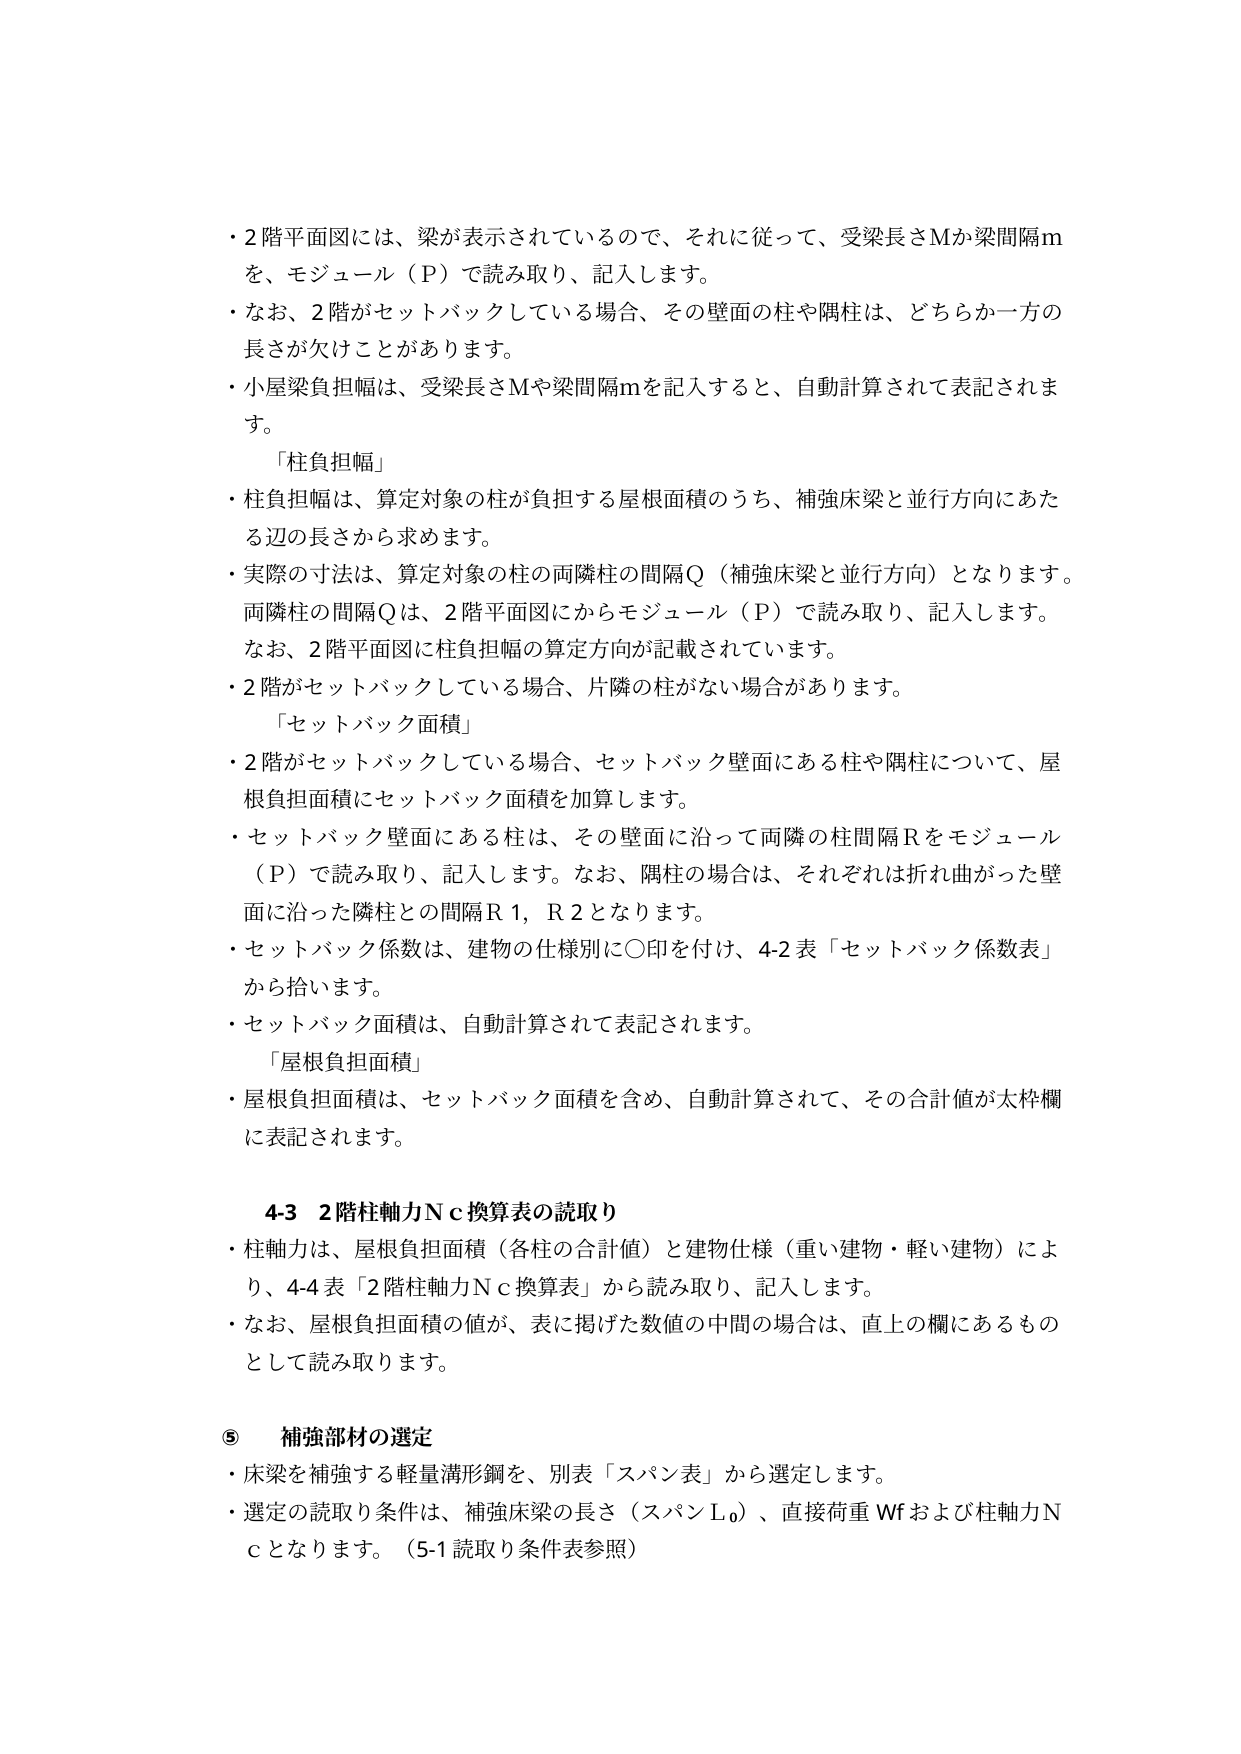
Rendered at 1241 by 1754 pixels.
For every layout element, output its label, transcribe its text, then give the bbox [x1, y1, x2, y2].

text ・なお、屋根負担面積の値が、表に掲げた数値の中間の場合は、直上の欄にあるものとして読み取ります。 [221, 1304, 1063, 1379]
text ・なお、2階がセットバックしている場合、その壁面の柱や隅柱は、どちらか一方の長さが欠けことがあります。 [177, 292, 1063, 367]
text ・セットバック係数は、建物の仕様別に○印を付け、4-2表「セットバック係数表」から拾います。 [177, 929, 1063, 1004]
text ・実際の寸法は、算定対象の柱の両隣柱の間隔Ｑ（補強床梁と並行方向）となります。両隣柱の間隔Ｑは、2階平面図にからモジュール（Ｐ）で読み取り、記入します。なお、2階平面図に柱負担幅の算定方向が記載されています。 [221, 554, 1063, 667]
text ・2階平面図には、梁が表示されているので、それに従って、受梁長さＭか梁間隔ｍを、モジュール（Ｐ）で読み取り、記入します。 [177, 217, 1063, 292]
text ・柱負担幅は、算定対象の柱が負担する屋根面積のうち、補強床梁と並行方向にあたる辺の長さから求めます。 [177, 479, 1063, 554]
text ・選定の読取り条件は、補強床梁の長さ（スパンＬ₀）、直接荷重Wfおよび柱軸力Ｎｃとなります。（5-1読取り条件表参照） [221, 1492, 1063, 1567]
text 「セットバック面積」 [177, 704, 1063, 742]
text ・床梁を補強する軽量溝形鋼を、別表「スパン表」から選定します。 [221, 1454, 1063, 1492]
text ・小屋梁負担幅は、受梁長さＭや梁間隔ｍを記入すると、自動計算されて表記されます。 [177, 367, 1063, 442]
text 4-3 2階柱軸力Ｎｃ換算表の読取り [177, 1192, 1063, 1229]
list 「屋根負担面積」 [258, 1042, 1063, 1079]
text 「柱負担幅」 [177, 442, 1063, 479]
text ・セットバック面積は、自動計算されて表記されます。 [177, 1004, 1063, 1042]
text ・柱軸力は、屋根負担面積（各柱の合計値）と建物仕様（重い建物・軽い建物）により、4-4表「2階柱軸力Ｎｃ換算表」から読み取り、記入します。 [177, 1229, 1063, 1304]
list 補強部材の選定 [221, 1417, 1063, 1454]
text ・セットバック壁面にある柱は、その壁面に沿って両隣の柱間隔Ｒをモジュール（Ｐ）で読み取り、記入します。なお、隅柱の場合は、それぞれは折れ曲がった壁面に沿った隣柱との間隔Ｒ1，Ｒ2となります。 [177, 817, 1063, 929]
text ・2階がセットバックしている場合、片隣の柱がない場合があります。 [177, 667, 1063, 704]
text ・屋根負担面積は、セットバック面積を含め、自動計算されて、その合計値が太枠欄に表記されます。 [177, 1079, 1063, 1154]
text ・2階がセットバックしている場合、セットバック壁面にある柱や隅柱について、屋根負担面積にセットバック面積を加算します。 [177, 742, 1063, 817]
